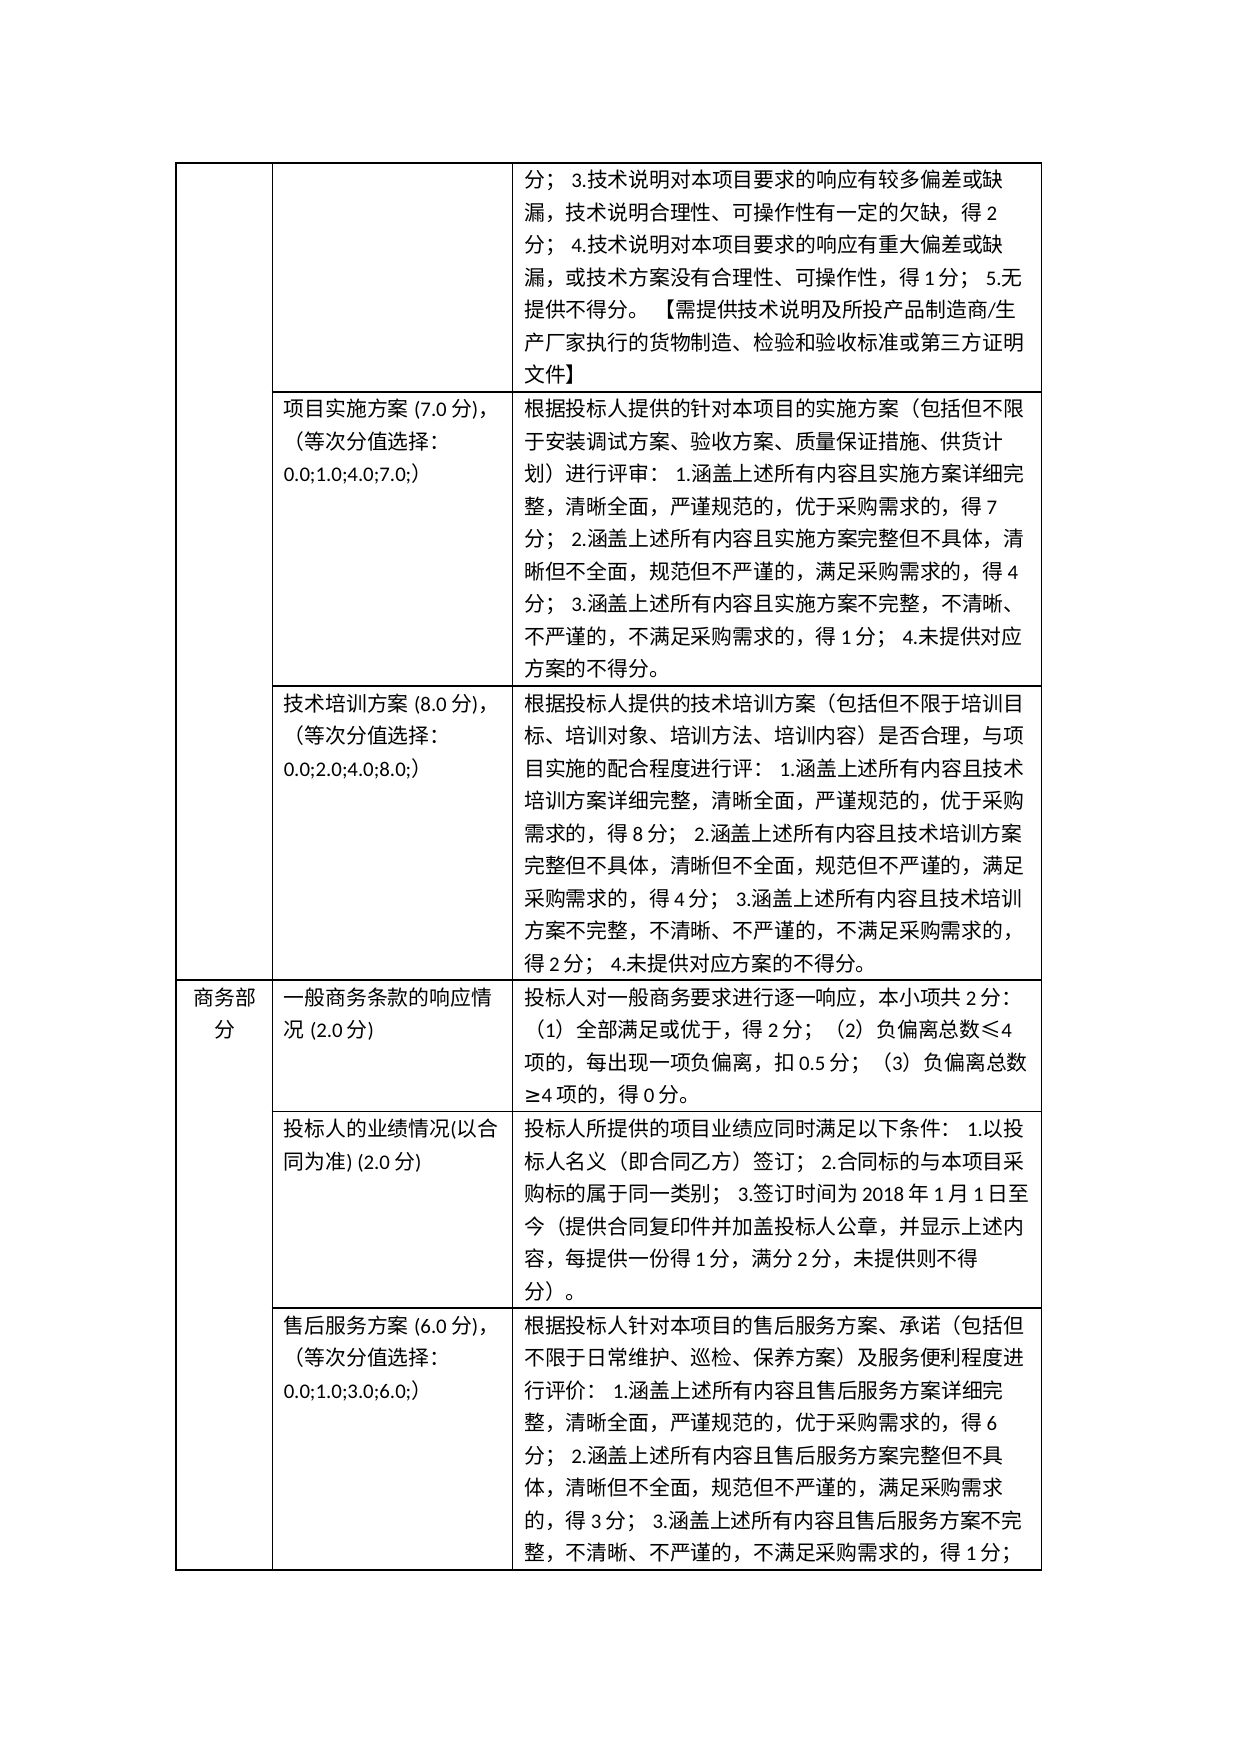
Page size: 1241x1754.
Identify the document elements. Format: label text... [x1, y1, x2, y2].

table_cell 项目实施方案 (7.0分)，（等次分值选择：0.0;1.0;4.0;7.0;） [273, 393, 512, 685]
table_cell 投标人的业绩情况(以合同为准) (2.0分) [273, 1112, 512, 1307]
table_cell 一般商务条款的响应情况 (2.0分) [273, 981, 512, 1111]
table_cell 根据投标人提供的针对本项目的实施方案（包括但不限于安装调试方案、验收方案、质量保证措施、供货计划）进行评审： 1.涵盖上述所有内容且实施方案详细完整，清晰全面，严谨规范的，优于采购需求的，得7分； 2.涵盖上述所有内容且实施方案完整但不具体，清晰但不全面，规范但不严谨的，满足采购需求的，得4分； 3.涵盖上述所有内容且实施方案不完整，不清晰、不严谨的，不满足采购需求的，得1分； 4.未提供对应方案的不得分。 [513, 393, 1041, 685]
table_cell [273, 1309, 512, 1569]
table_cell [513, 1309, 1041, 1569]
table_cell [513, 164, 1041, 391]
table_cell 商务部分 [177, 981, 272, 1569]
table_cell 技术培训方案 (8.0分)，（等次分值选择：0.0;2.0;4.0;8.0;） [273, 687, 512, 979]
table_cell 根据投标人提供的技术培训方案（包括但不限于培训目标、培训对象、培训方法、培训内容）是否合理，与项目实施的配合程度进行评： 1.涵盖上述所有内容且技术培训方案详细完整，清晰全面，严谨规范的，优于采购需求的，得8分； 2.涵盖上述所有内容且技术培训方案完整但不具体，清晰但不全面，规范但不严谨的，满足采购需求的，得4分； 3.涵盖上述所有内容且技术培训方案不完整，不清晰、不严谨的，不满足采购需求的，得2分； 4.未提供对应方案的不得分。 [513, 687, 1041, 979]
table_cell 投标人所提供的项目业绩应同时满足以下条件： 1.以投标人名义（即合同乙方）签订； 2.合同标的与本项目采购标的属于同一类别； 3.签订时间为2018年1月1日至今（提供合同复印件并加盖投标人公章，并显示上述内容，每提供一份得1分，满分2分，未提供则不得分）。 [513, 1112, 1041, 1307]
table_cell 投标人对一般商务要求进行逐一响应，本小项共2分：（1）全部满足或优于，得2分；（2）负偏离总数≤4项的，每出现一项负偏离，扣0.5分；（3）负偏离总数≥4项的，得0分。 [513, 981, 1041, 1111]
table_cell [273, 164, 512, 391]
